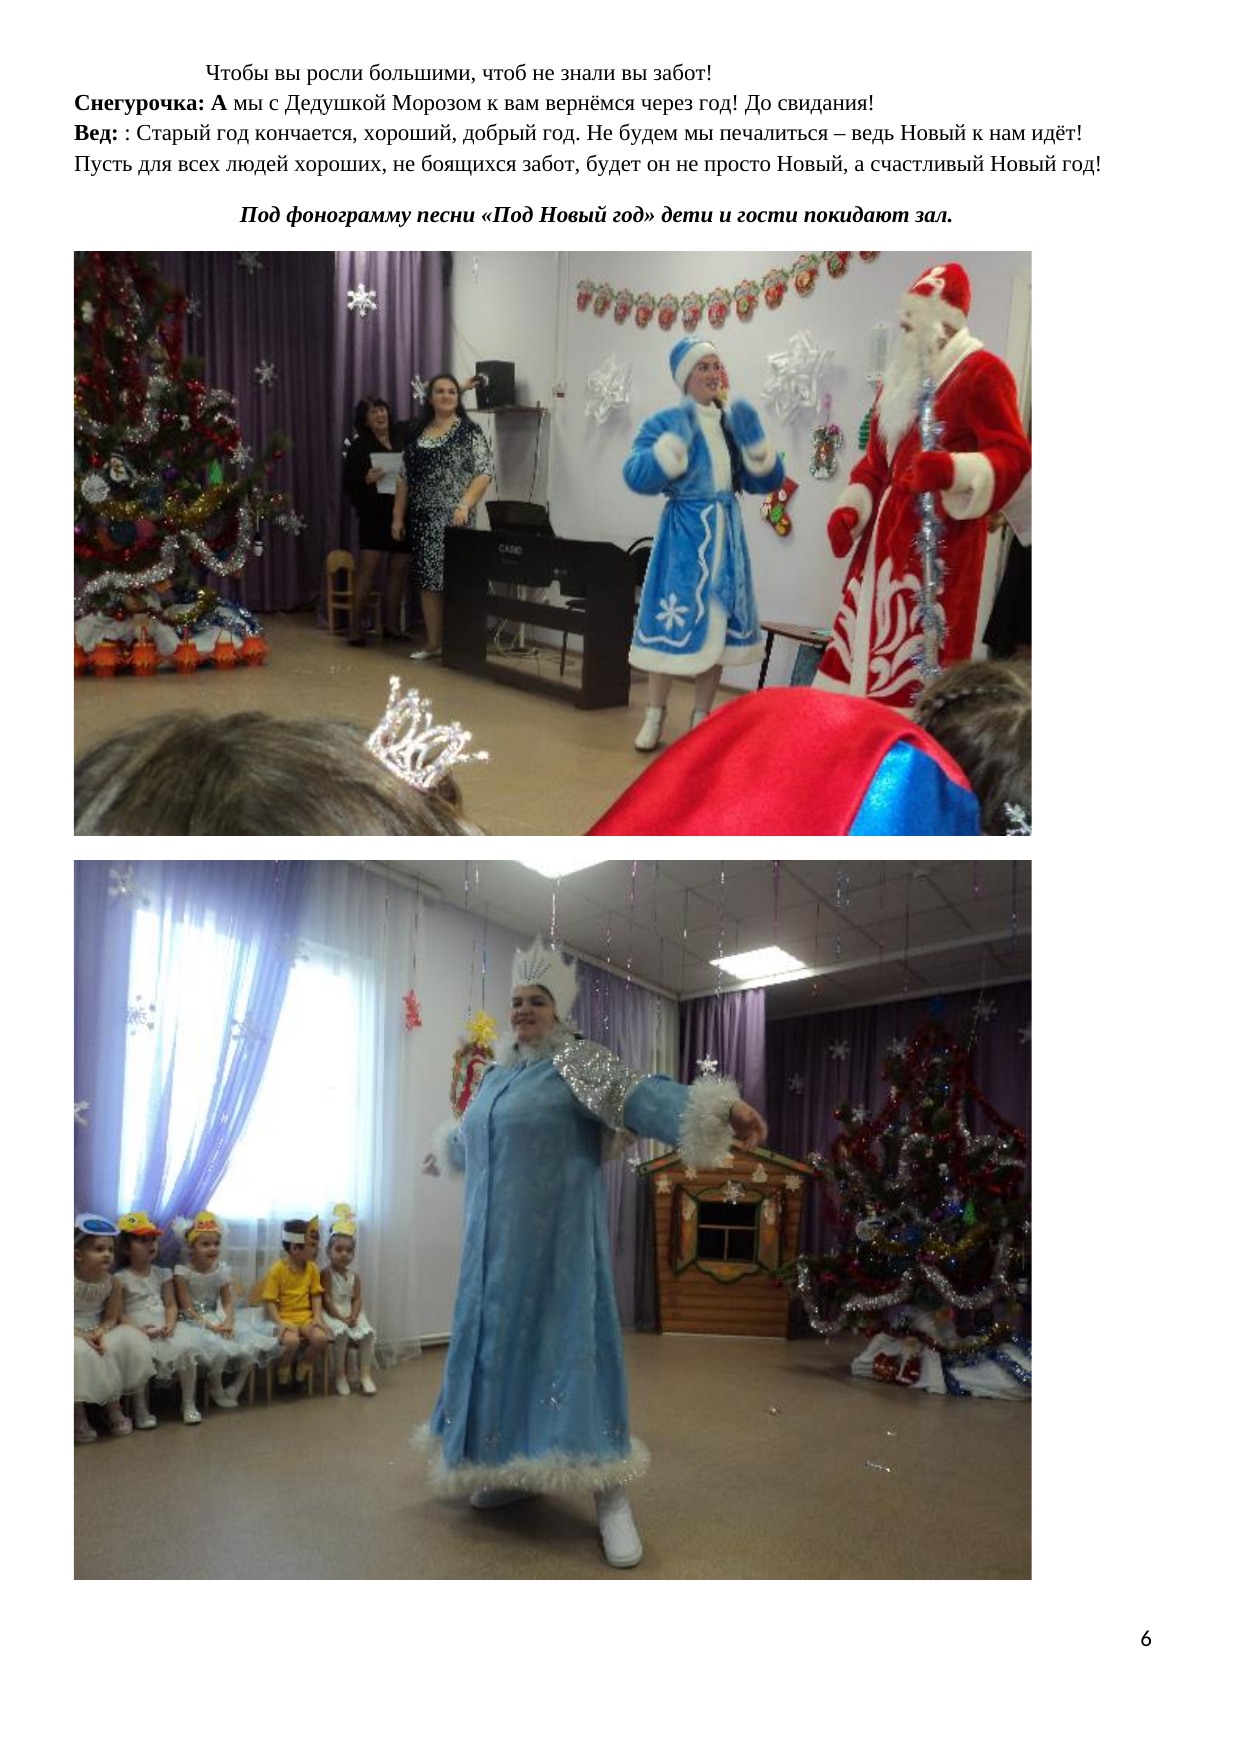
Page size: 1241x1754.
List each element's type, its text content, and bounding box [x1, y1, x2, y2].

picture [901, 753, 910, 762]
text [74, 59, 1152, 176]
picture [73, 860, 1032, 1580]
text Под фонограмму песни «Под Новый год» дети и гости покидают зал. [74, 201, 1152, 227]
picture [73, 251, 1032, 836]
